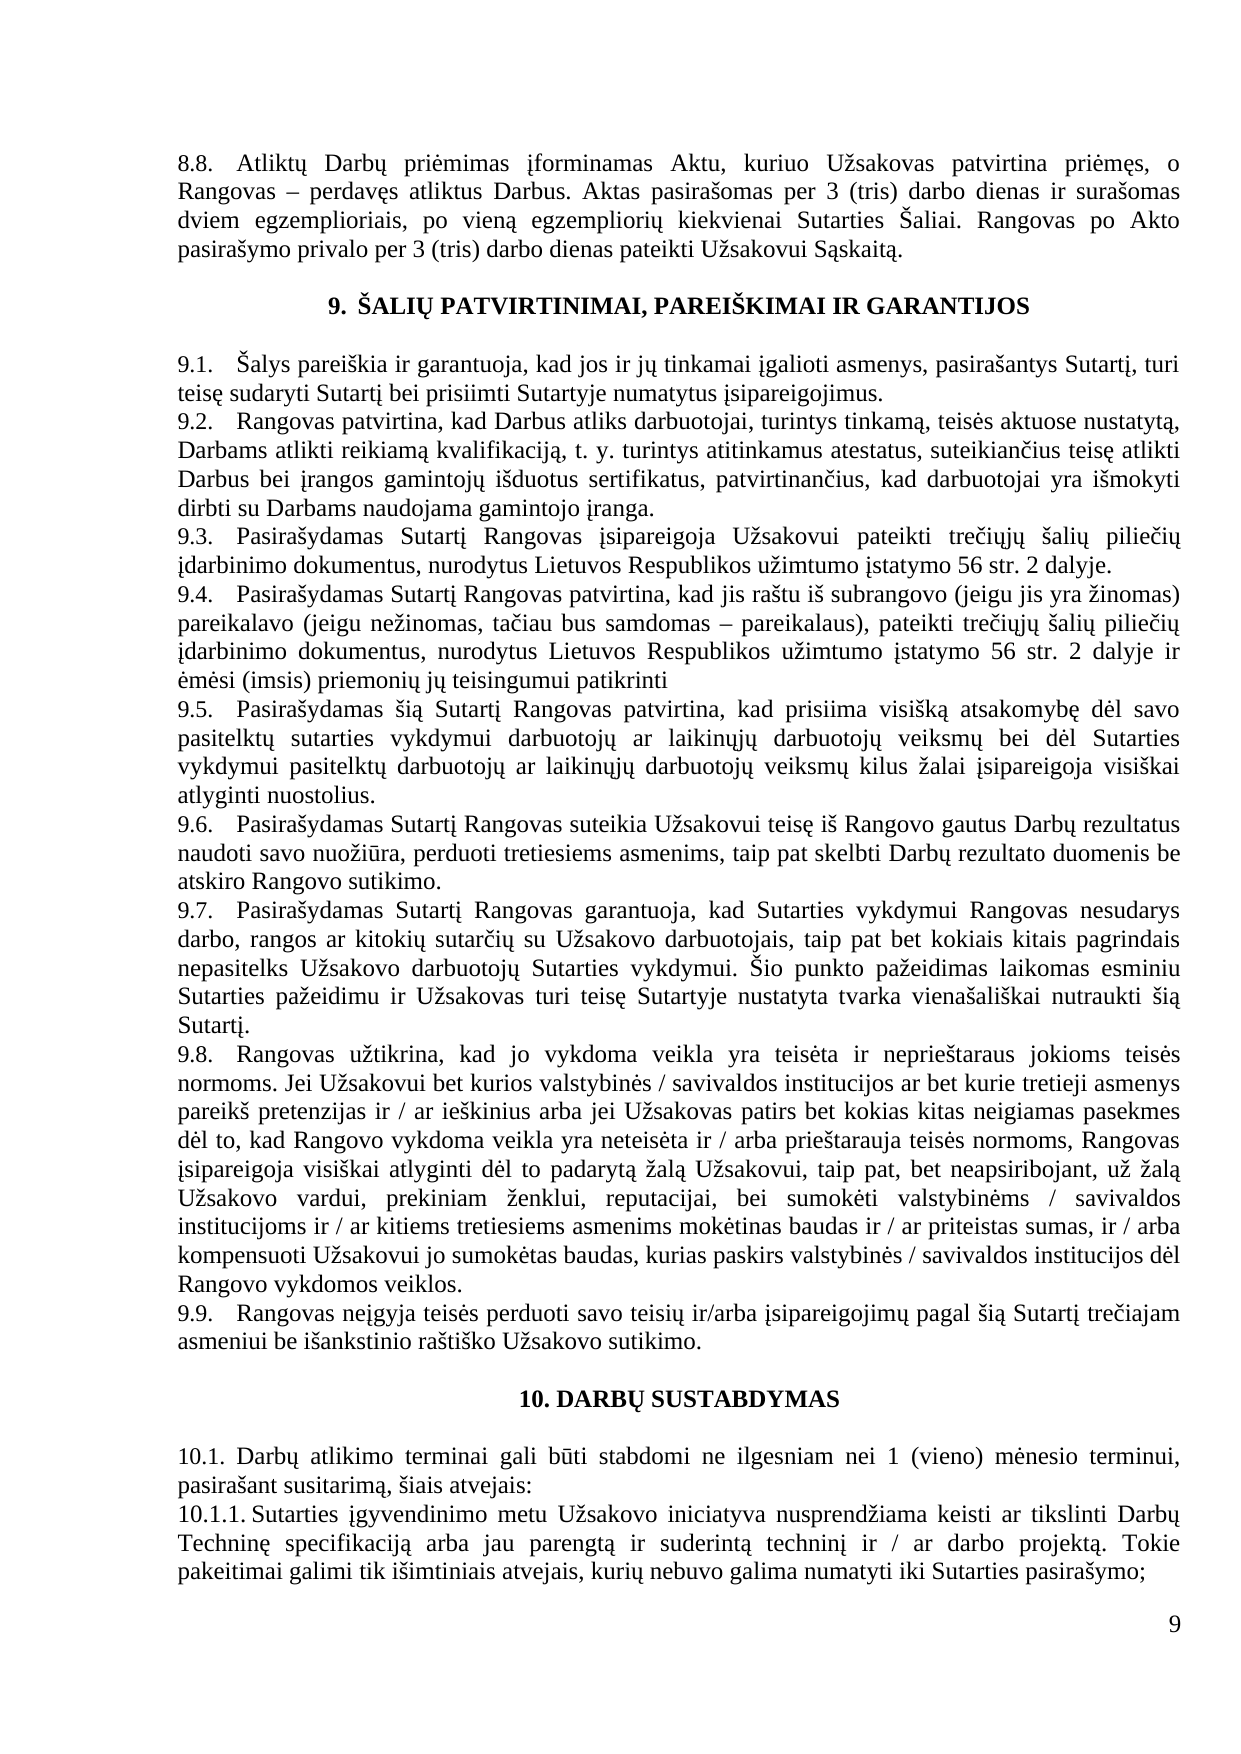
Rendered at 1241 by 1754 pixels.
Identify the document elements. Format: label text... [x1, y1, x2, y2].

list Rangovas patvirtina, kad Darbus atliks darbuotojai, turintys tinkamą, teisės aktuose nustatytą, Darbams atlikti reikiamą kvalifikaciją, t. y. turintys atitinkamus atestatus, suteikiančius teisę atlikti Darbus bei įrangos gamintojų išduotus sertifikatus, patvirtinančius, kad darbuotojai yra išmokyti dirbti su Darbams naudojama gamintojo įranga. [177, 406, 1181, 521]
list DARBŲ SUSTABDYMAS [177, 1384, 1181, 1413]
list Rangovas neįgyja teisės perduoti savo teisių ir/arba įsipareigojimų pagal šią Sutartį trečiajam asmeniui be išankstinio raštiško Užsakovo sutikimo. [177, 1298, 1181, 1355]
list Pasirašydamas Sutartį Rangovas garantuoja, kad Sutarties vykdymui Rangovas nesudarys darbo, rangos ar kitokių sutarčių su Užsakovo darbuotojais, taip pat bet kokiais kitais pagrindais nepasitelks Užsakovo darbuotojų Sutarties vykdymui. Šio punkto pažeidimas laikomas esminiu Sutarties pažeidimu ir Užsakovas turi teisę Sutartyje nustatyta tvarka vienašališkai nutraukti šią Sutartį. [177, 895, 1181, 1039]
list Šalys pareiškia ir garantuoja, kad jos ir jų tinkamai įgalioti asmenys, pasirašantys Sutartį, turi teisę sudaryti Sutartį bei prisiimti Sutartyje numatytus įsipareigojimus. [177, 349, 1181, 406]
list Pasirašydamas šią Sutartį Rangovas patvirtina, kad prisiima visišką atsakomybę dėl savo pasitelktų sutarties vykdymui darbuotojų ar laikinųjų darbuotojų veiksmų bei dėl Sutarties vykdymui pasitelktų darbuotojų ar laikinųjų darbuotojų veiksmų kilus žalai įsipareigoja visiškai atlyginti nuostolius. [177, 694, 1181, 809]
list Darbų atlikimo terminai gali būti stabdomi ne ilgesniam nei 1 (vieno) mėnesio terminui, pasirašant susitarimą, šiais atvejais: [177, 1441, 1181, 1499]
list ŠALIŲ PATVIRTINIMAI, PAREIŠKIMAI IR GARANTIJOS [177, 291, 1181, 320]
list Pasirašydamas Sutartį Rangovas patvirtina, kad jis raštu iš subrangovo (jeigu jis yra žinomas) pareikalavo (jeigu nežinomas, tačiau bus samdomas – pareikalaus), pateikti trečiųjų šalių piliečių įdarbinimo dokumentus, nurodytus Lietuvos Respublikos užimtumo įstatymo 56 str. 2 dalyje ir ėmėsi (imsis) priemonių jų teisingumui patikrinti [177, 579, 1181, 694]
list Pasirašydamas Sutartį Rangovas įsipareigoja Užsakovui pateikti trečiųjų šalių piliečių įdarbinimo dokumentus, nurodytus Lietuvos Respublikos užimtumo įstatymo 56 str. 2 dalyje. [177, 521, 1181, 579]
list Sutarties įgyvendinimo metu Užsakovo iniciatyva nusprendžiama keisti ar tikslinti Darbų Techninę specifikaciją arba jau parengtą ir suderintą techninį ir / ar darbo projektą. Tokie pakeitimai galimi tik išimtiniais atvejais, kurių nebuvo galima numatyti iki Sutarties pasirašymo; [177, 1499, 1181, 1585]
list Atliktų Darbų priėmimas įforminamas Aktu, kuriuo Užsakovas patvirtina priėmęs, o Rangovas – perdavęs atliktus Darbus. Aktas pasirašomas per 3 (tris) darbo dienas ir surašomas dviem egzemplioriais, po vieną egzempliorių kiekvienai Sutarties Šaliai. Rangovas po Akto pasirašymo privalo per 3 (tris) darbo dienas pateikti Užsakovui Sąskaitą. [177, 148, 1181, 263]
list Pasirašydamas Sutartį Rangovas suteikia Užsakovui teisę iš Rangovo gautus Darbų rezultatus naudoti savo nuožiūra, perduoti tretiesiems asmenims, taip pat skelbti Darbų rezultato duomenis be atskiro Rangovo sutikimo. [177, 809, 1181, 895]
list Rangovas užtikrina, kad jo vykdoma veikla yra teisėta ir neprieštaraus jokioms teisės normoms. Jei Užsakovui bet kurios valstybinės / savivaldos institucijos ar bet kurie tretieji asmenys pareikš pretenzijas ir / ar ieškinius arba jei Užsakovas patirs bet kokias kitas neigiamas pasekmes dėl to, kad Rangovo vykdoma veikla yra neteisėta ir / arba prieštarauja teisės normoms, Rangovas įsipareigoja visiškai atlyginti dėl to padarytą žalą Užsakovui, taip pat, bet neapsiribojant, už žalą Užsakovo vardui, prekiniam ženklui, reputacijai, bei sumokėti valstybinėms / savivaldos institucijoms ir / ar kitiems tretiesiems asmenims mokėtinas baudas ir / ar priteistas sumas, ir / arba kompensuoti Užsakovui jo sumokėtas baudas, kurias paskirs valstybinės / savivaldos institucijos dėl Rangovo vykdomos veiklos. [177, 1039, 1181, 1298]
